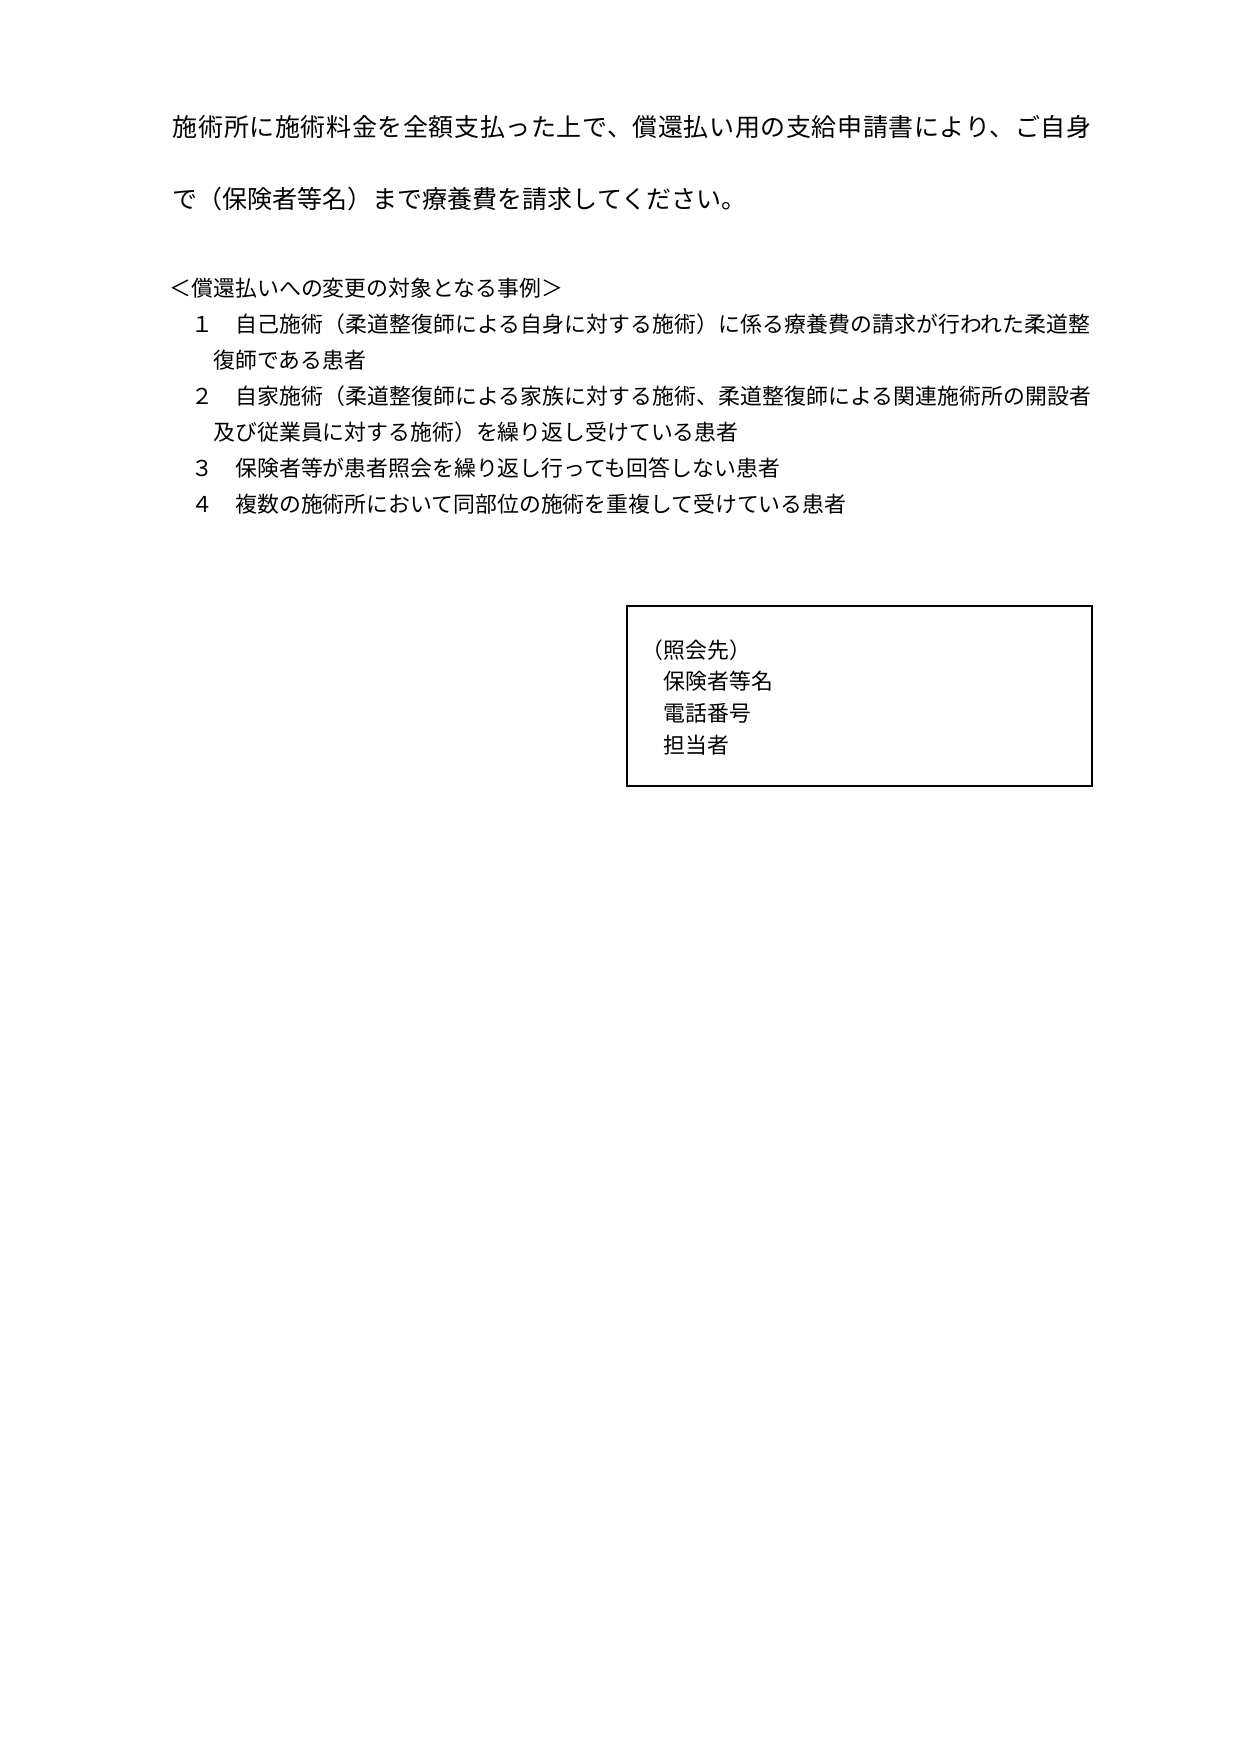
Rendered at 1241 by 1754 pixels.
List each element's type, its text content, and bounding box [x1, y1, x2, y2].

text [148, 89, 1092, 233]
text ２ 自家施術（柔道整復師による家族に対する施術、柔道整復師による関連施術所の開設者及び従業員に対する施術）を繰り返し受けている患者 [191, 377, 1092, 449]
text １ 自己施術（柔道整復師による自身に対する施術）に係る療養費の請求が行われた柔道整復師である患者 [191, 305, 1092, 377]
text ３ 保険者等が患者照会を繰り返し行っても回答しない患者 [191, 449, 1092, 485]
text ＜償還払いへの変更の対象となる事例＞ [148, 269, 1092, 305]
text ４ 複数の施術所において同部位の施術を重複して受けている患者 [191, 485, 1092, 521]
